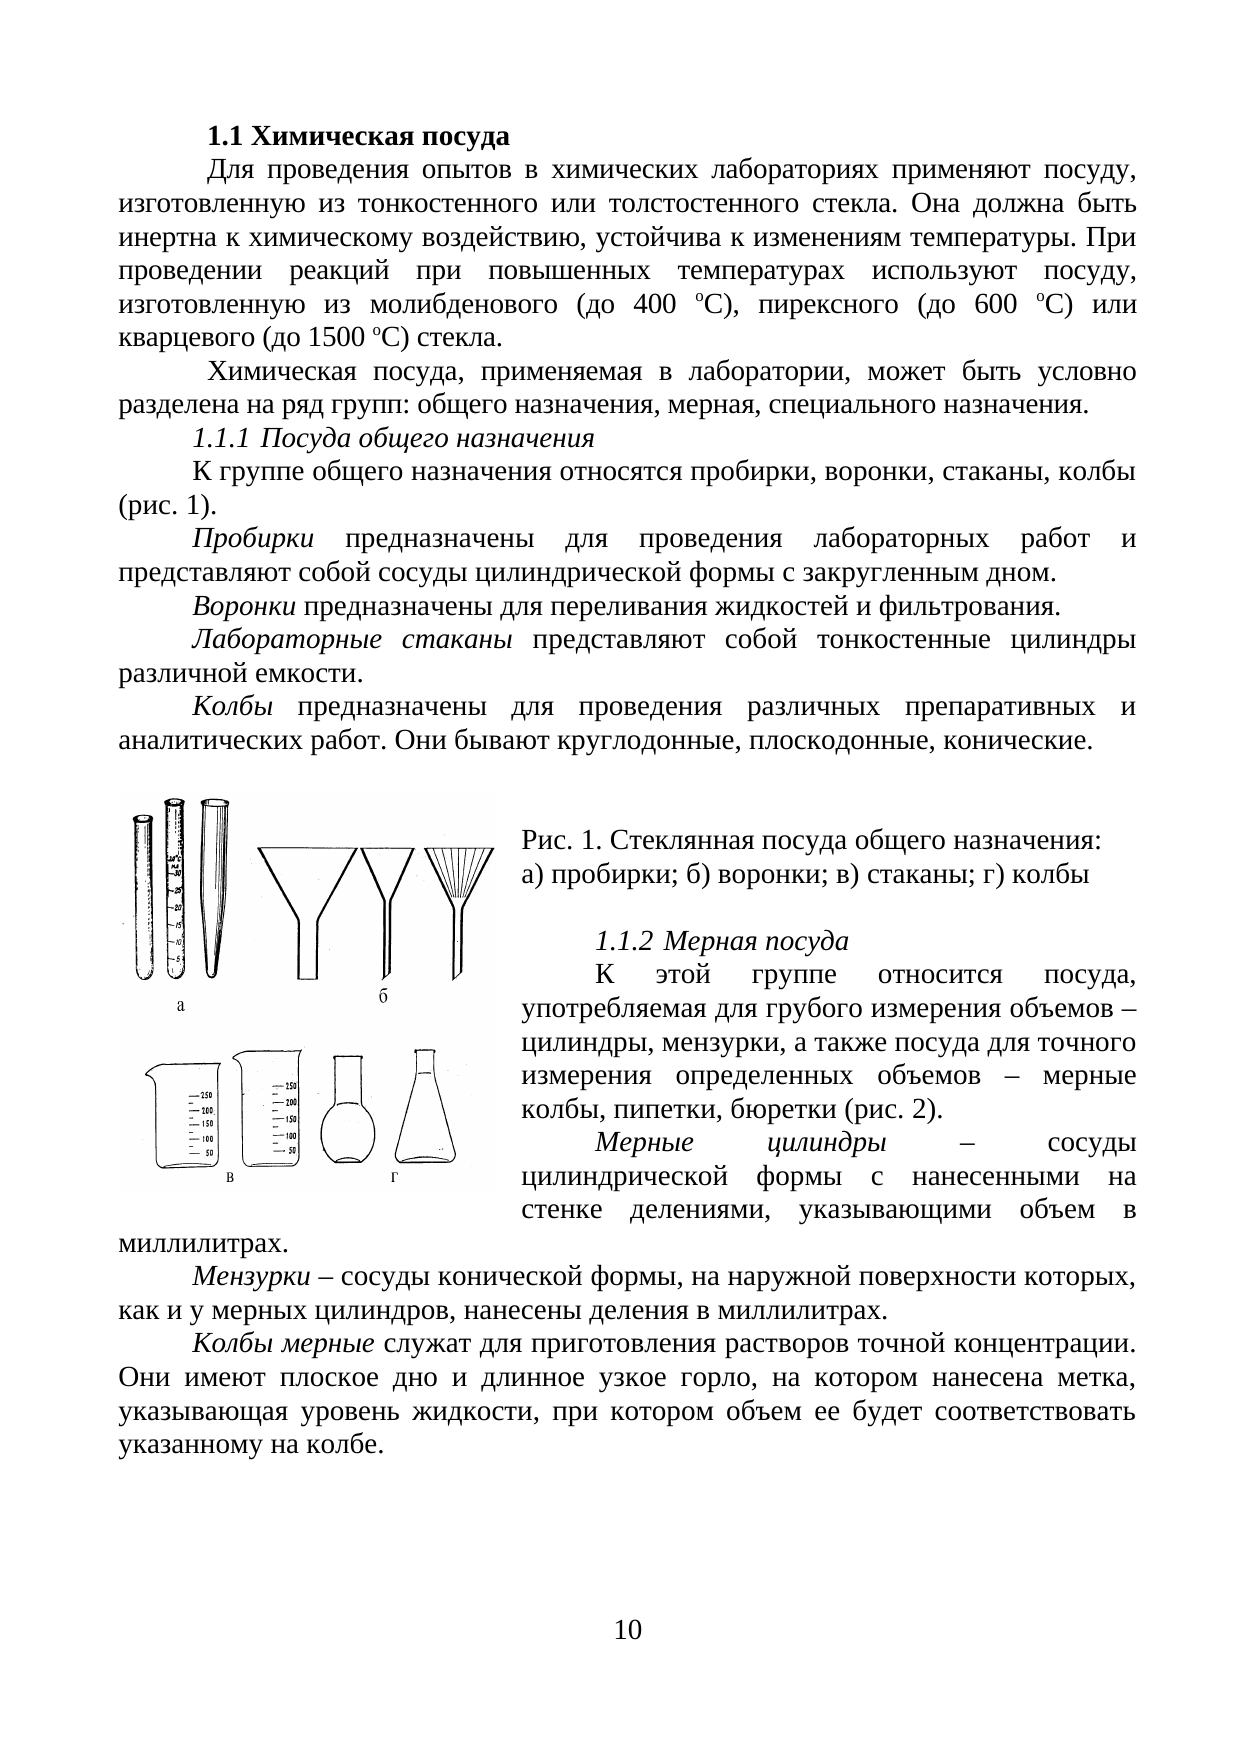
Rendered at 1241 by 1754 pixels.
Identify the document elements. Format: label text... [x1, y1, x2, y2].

text Пробирки предназначены для проведения лабораторных работ и представляют собой сосуды цилиндрической формы с закругленным дном. [118, 521, 1137, 588]
text Химическая посуда, применяемая в лаборатории, может быть условно разделена на ряд групп: общего назначения, мерная, специального назначения. [118, 353, 1137, 420]
text К группе общего назначения относятся пробирки, воронки, стаканы, колбы (рис. 1). [118, 453, 1137, 521]
text 1.1.2 Мерная посуда [503, 923, 1137, 957]
text Рис. 1. Стеклянная посуда общего назначения: [503, 822, 1137, 856]
text Мензурки – сосуды конической формы, на наружной поверхности которых, как и у мерных цилиндров, нанесены деления в миллилитрах. [118, 1258, 1137, 1326]
text Для проведения опытов в химических лабораториях применяют посуду, изготовленную из тонкостенного или толстостенного стекла. Она должна быть инертна к химическому воздействию, устойчива к изменениям температуры. При проведении реакций при повышенных температурах используют посуду, изготовленную из молибденового (до 400 оС), пирексного (до 600 оС) или кварцевого (до 1500 оС) стекла. [118, 152, 1137, 353]
text К этой группе относится посуда, употребляемая для грубого измерения объемов – цилиндры, мензурки, а также посуда для точного измерения определенных объемов – мерные колбы, пипетки, бюретки (рис. 2). [503, 957, 1137, 1124]
text 1.1 Химическая посуда [118, 118, 1137, 152]
text Мерные цилиндры – сосуды цилиндрической формы с нанесенными на стенке делениями, указывающими объем в миллилитрах. [118, 1124, 1137, 1258]
text Воронки предназначены для переливания жидкостей и фильтрования. [118, 588, 1137, 621]
text а) пробирки; б) воронки; в) стаканы; г) колбы [503, 856, 1137, 889]
text Колбы предназначены для проведения различных препаративных и аналитических работ. Они бывают круглодонные, плоскодонные, конические. [118, 688, 1137, 755]
text Лабораторные стаканы представляют собой тонкостенные цилиндры различной емкости. [118, 621, 1137, 688]
text 1.1.1 Посуда общего назначения [118, 420, 1137, 453]
text Колбы мерные служат для приготовления растворов точной концентрации. Они имеют плоское дно и длинное узкое горло, на котором нанесена метка, указывающая уровень жидкости, при котором объем ее будет соответствовать указанному на колбе. [118, 1326, 1137, 1460]
